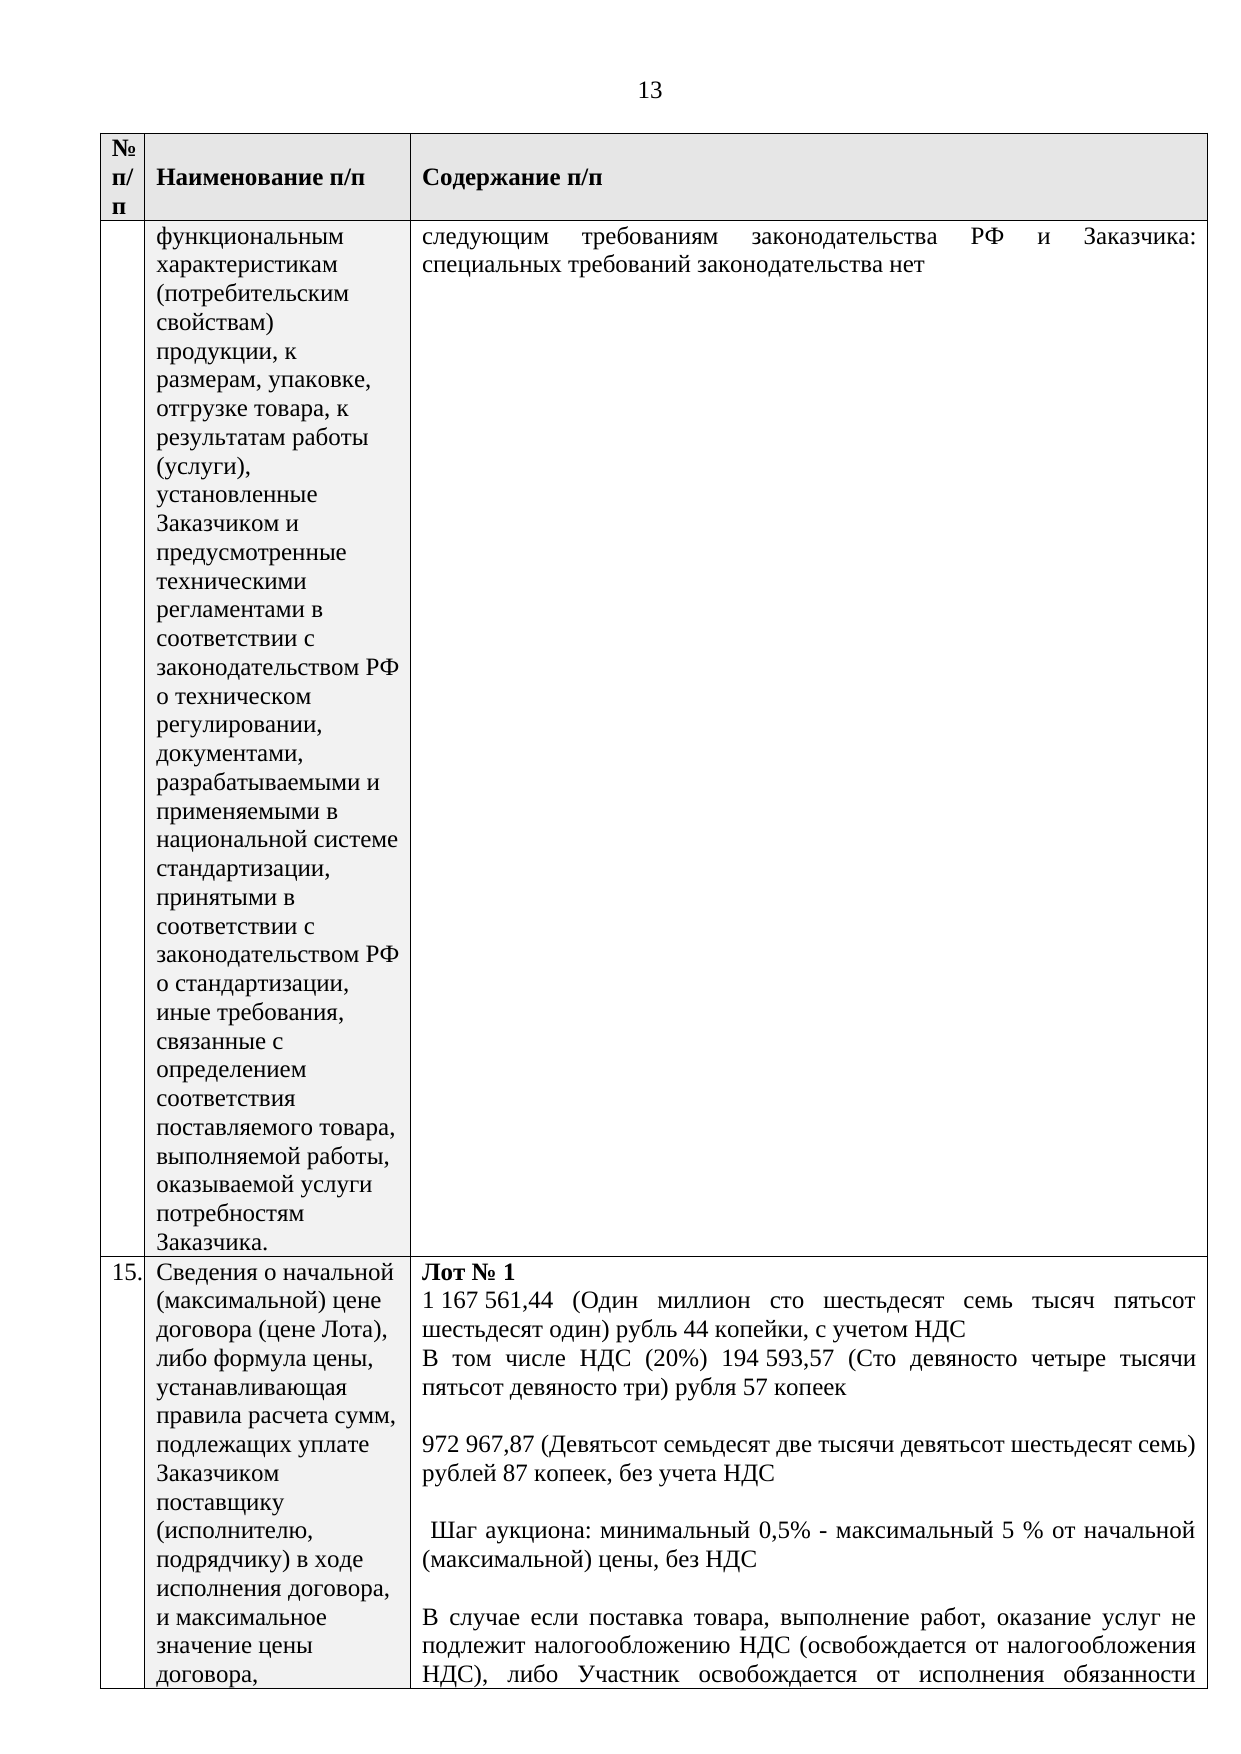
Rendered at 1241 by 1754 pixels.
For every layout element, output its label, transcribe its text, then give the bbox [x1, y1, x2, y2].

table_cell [411, 1257, 1207, 1688]
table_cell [411, 221, 1207, 1256]
table_header Наименование п/п [145, 134, 410, 220]
table_cell [101, 1257, 144, 1688]
table_header Содержание п/п [411, 134, 1207, 220]
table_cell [145, 1257, 410, 1688]
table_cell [145, 221, 410, 1256]
table_cell [101, 221, 144, 1256]
table_header № п/п [101, 134, 144, 220]
